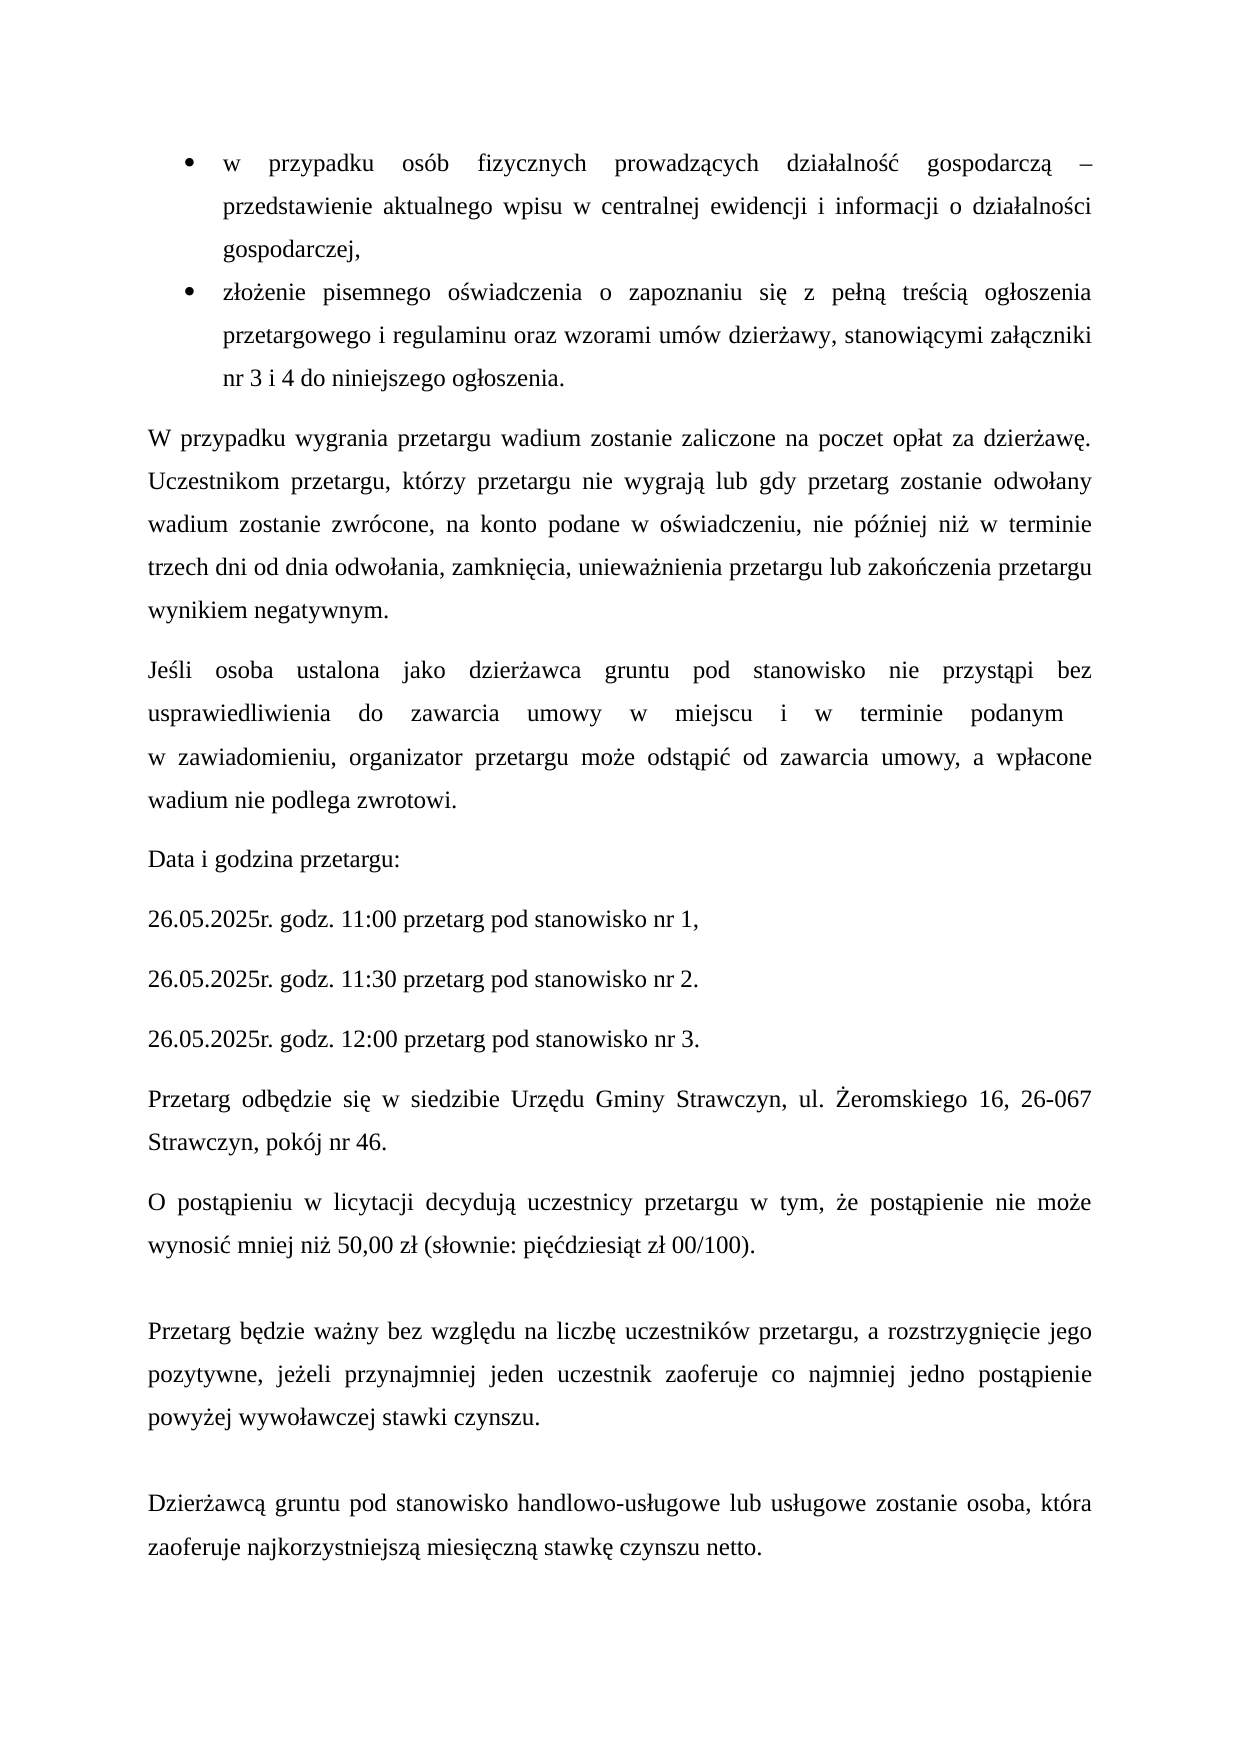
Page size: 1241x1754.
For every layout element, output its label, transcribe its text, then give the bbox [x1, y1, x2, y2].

text 26.05.2025r. godz. 11:00 przetarg pod stanowisko nr 1, [148, 904, 1093, 933]
list Przetarg będzie ważny bez względu na liczbę uczestników przetargu, a rozstrzygnięcie jego pozytywne, jeżeli przynajmniej jeden uczestnik zaoferuje co najmniej jedno postąpienie powyżej wywoławczej stawki czynszu. [148, 1316, 1093, 1431]
text Przetarg odbędzie się w siedzibie Urzędu Gminy Strawczyn, ul. Żeromskiego 16, 26-067 Strawczyn, pokój nr 46. [148, 1084, 1093, 1156]
list O postąpieniu w licytacji decydują uczestnicy przetargu w tym, że postąpienie nie może wynosić mniej niż 50,00 zł (słownie: pięćdziesiąt zł 00/100). [148, 1187, 1093, 1258]
text Jeśli osoba ustalona jako dzierżawca gruntu pod stanowisko nie przystąpi bez usprawiedliwienia do zawarcia umowy w miejscu i w terminie podanym w zawiadomieniu, organizator przetargu może odstąpić od zawarcia umowy, a wpłacone wadium nie podlega zwrotowi. [148, 655, 1093, 813]
list Dzierżawcą gruntu pod stanowisko handlowo-usługowe lub usługowe zostanie osoba, która zaoferuje najkorzystniejszą miesięczną stawkę czynszu netto. [148, 1488, 1093, 1560]
list w przypadku osób fizycznych prowadzących działalność gospodarczą – przedstawienie aktualnego wpisu w centralnej ewidencji i informacji o działalności gospodarczej, [185, 148, 1093, 263]
text Data i godzina przetargu: [148, 844, 1093, 873]
text W przypadku wygrania przetargu wadium zostanie zaliczone na poczet opłat za dzierżawę. Uczestnikom przetargu, którzy przetargu nie wygrają lub gdy przetarg zostanie odwołany wadium zostanie zwrócone, na konto podane w oświadczeniu, nie później niż w terminie trzech dni od dnia odwołania, zamknięcia, unieważnienia przetargu lub zakończenia przetargu wynikiem negatywnym. [148, 423, 1093, 624]
list złożenie pisemnego oświadczenia o zapoznaniu się z pełną treścią ogłoszenia przetargowego i regulaminu oraz wzorami umów dzierżawy, stanowiącymi załączniki nr 3 i 4 do niniejszego ogłoszenia. [185, 277, 1093, 392]
text 26.05.2025r. godz. 12:00 przetarg pod stanowisko nr 3. [148, 1024, 1093, 1053]
text 26.05.2025r. godz. 11:30 przetarg pod stanowisko nr 2. [148, 964, 1093, 993]
